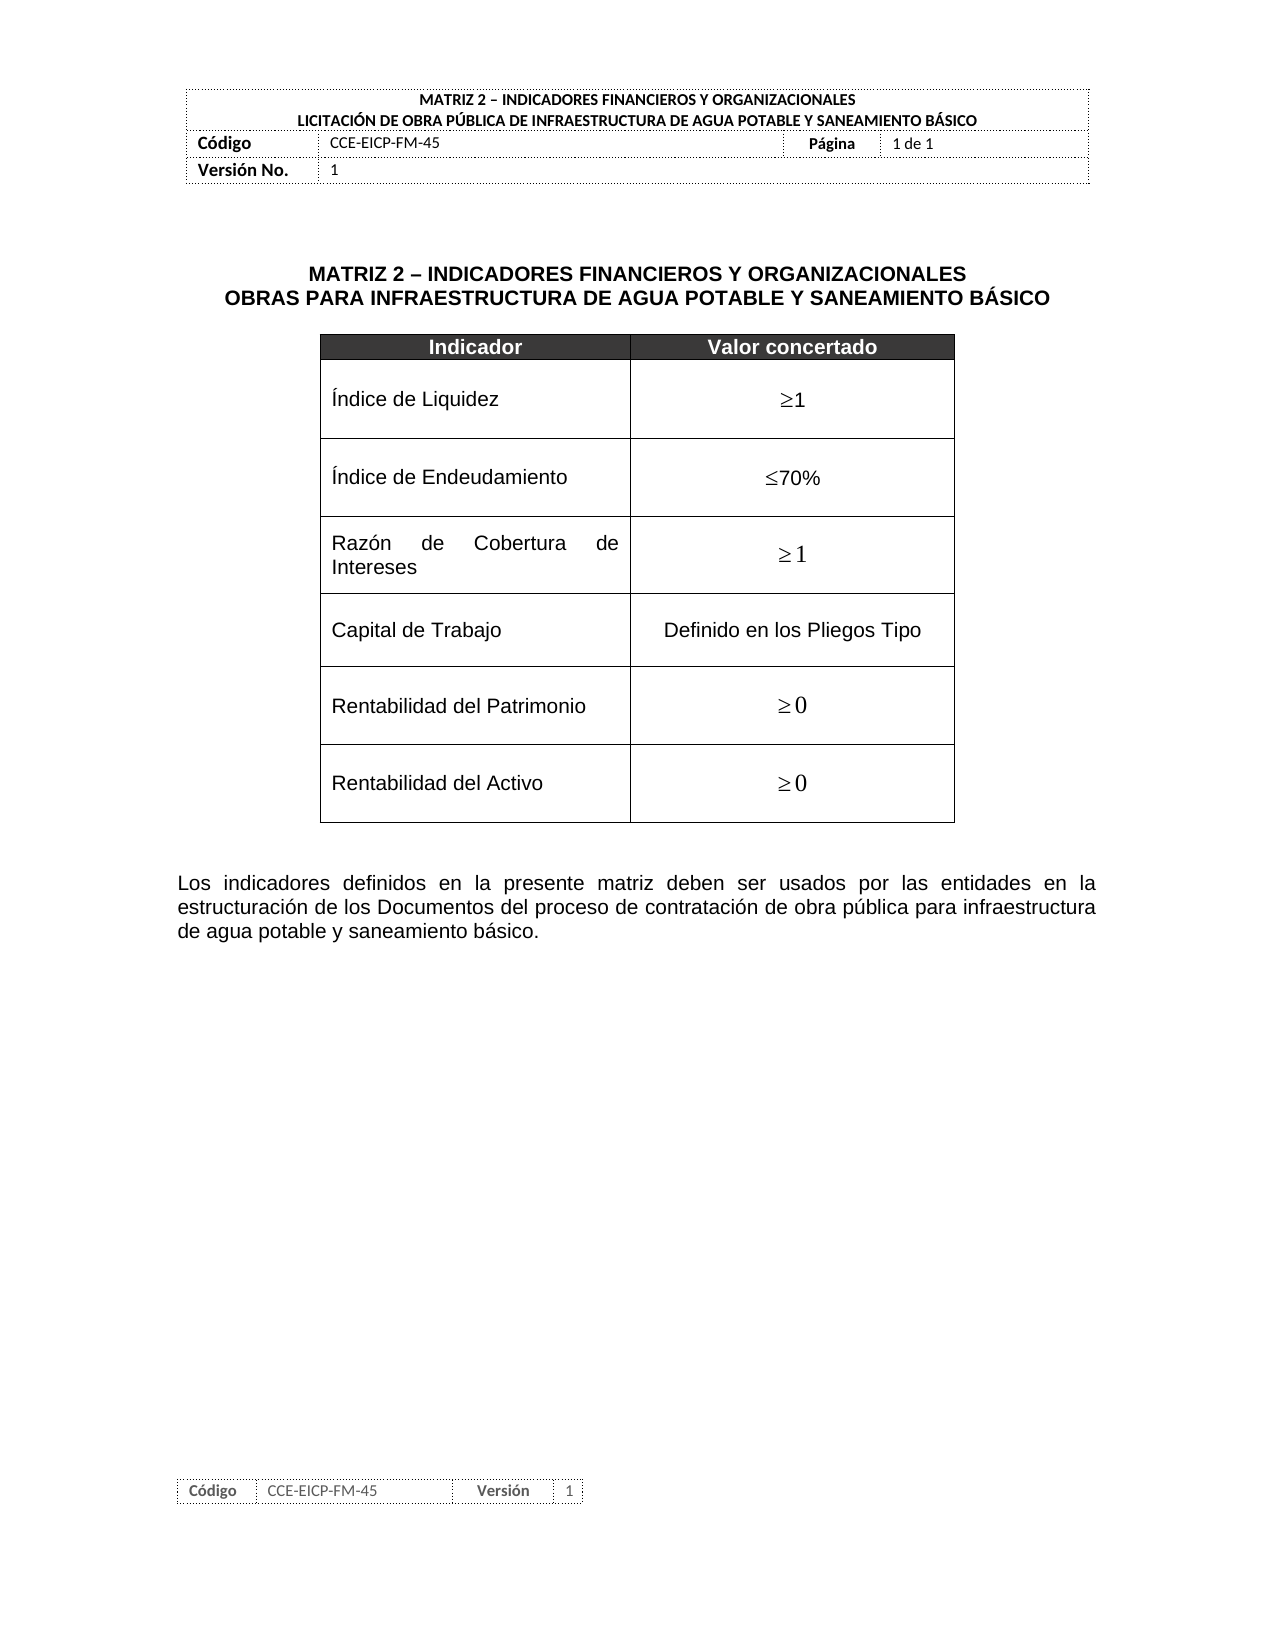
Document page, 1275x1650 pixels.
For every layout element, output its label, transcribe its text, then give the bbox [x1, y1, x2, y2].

table_cell Definido en los Pliegos Tipo [631, 594, 954, 666]
text OBRAS PARA INFRAESTRUCTURA DE AGUA POTABLE Y SANEAMIENTO BÁSICO [177, 286, 1098, 310]
table_cell [631, 667, 954, 744]
table_cell Rentabilidad del Activo [321, 745, 630, 822]
table_cell Capital de Trabajo [321, 594, 630, 666]
table_header Indicador [321, 335, 630, 359]
table_cell Razón de Cobertura de Intereses [321, 517, 630, 593]
table_cell Índice de Endeudamiento [321, 439, 630, 516]
table_cell [631, 745, 954, 822]
subtitle MATRIZ 2 – INDICADORES FINANCIEROS Y ORGANIZACIONALES [177, 262, 1098, 286]
table_cell Rentabilidad del Patrimonio [321, 667, 630, 744]
text Los indicadores definidos en la presente matriz deben ser usados por las entidades en la estructuración de los Documentos del proceso de contratación de obra pública para infraestructura de agua potable y saneamiento básico. [177, 871, 1098, 942]
table_cell [631, 517, 954, 593]
table_header Valor concertado [631, 335, 954, 359]
table_cell 70% [631, 439, 954, 516]
table_cell 1 [631, 360, 954, 438]
table_cell Índice de Liquidez [321, 360, 630, 438]
